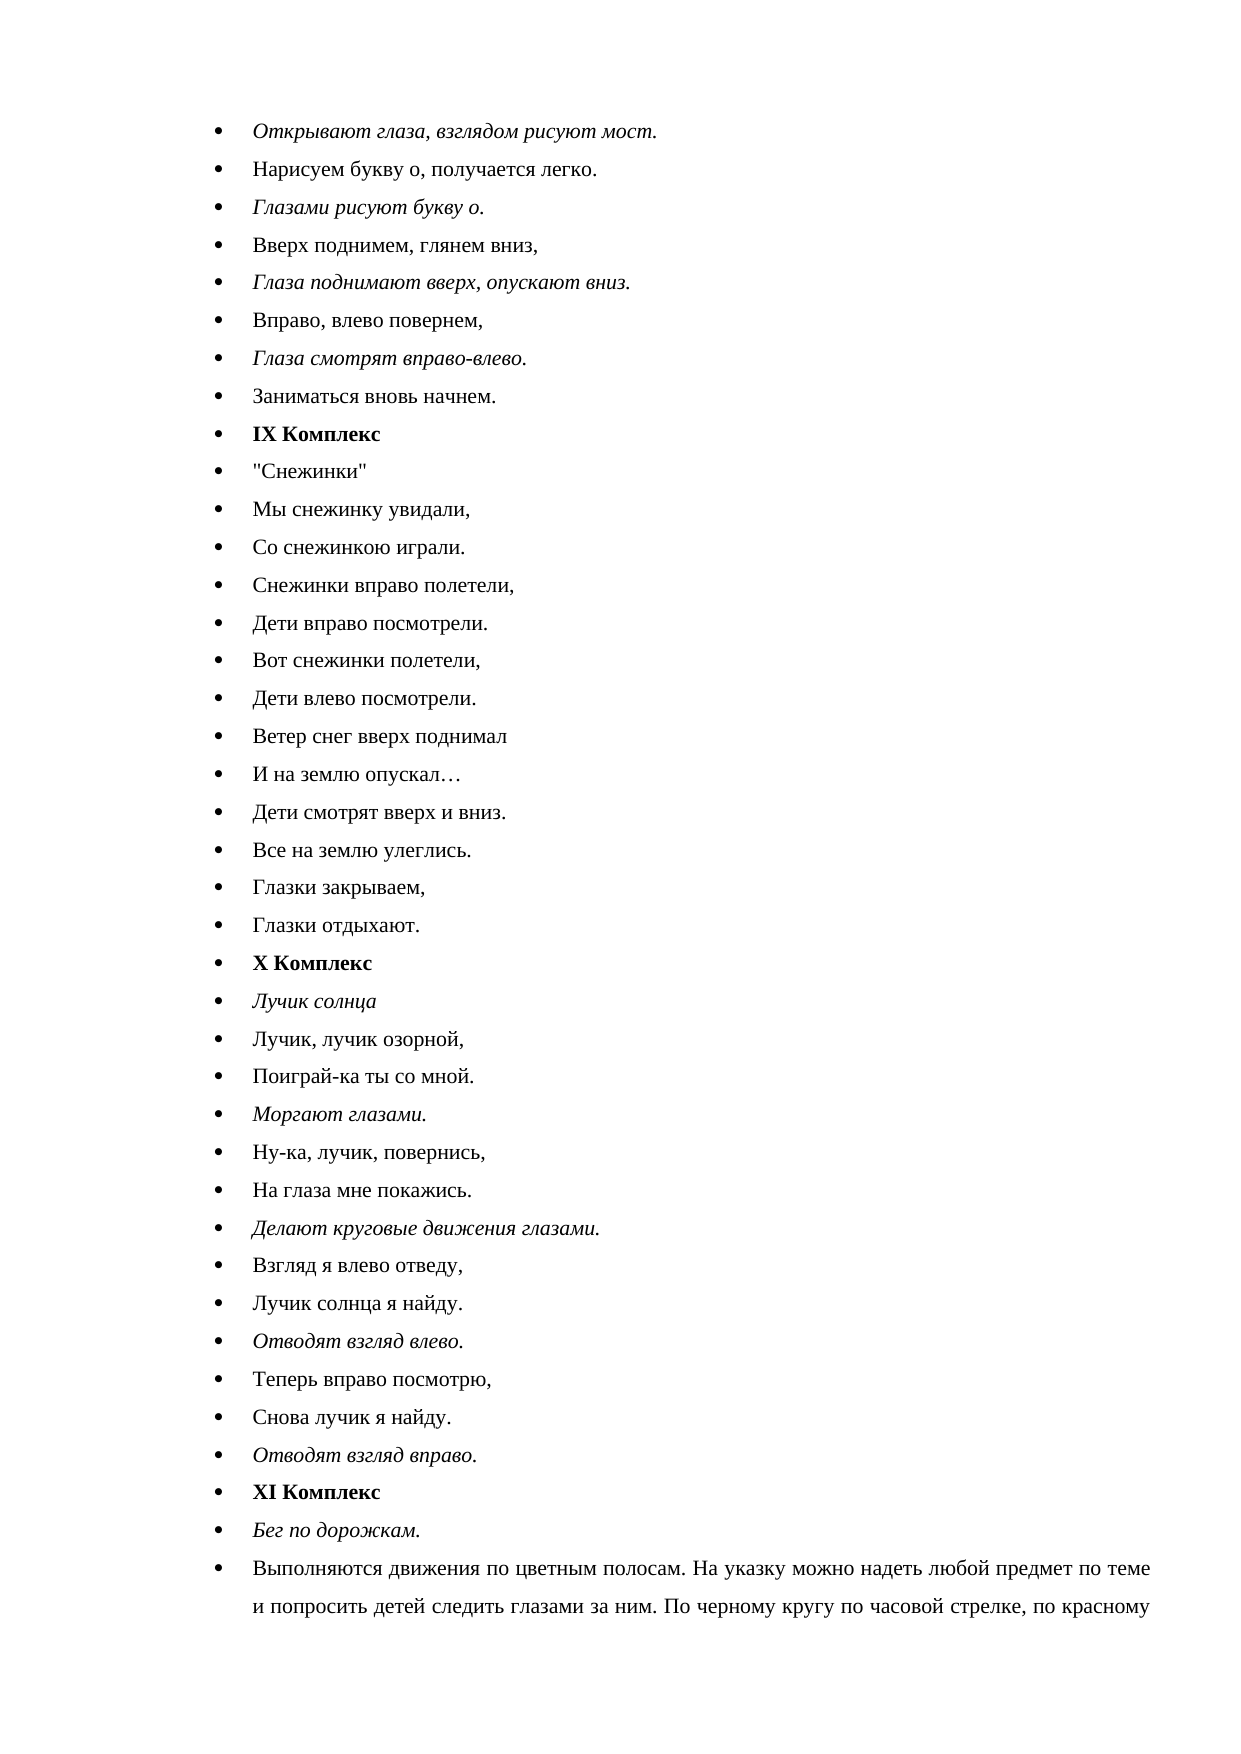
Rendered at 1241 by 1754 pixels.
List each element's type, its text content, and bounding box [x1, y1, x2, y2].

list Вверх поднимем, глянем вниз, [215, 232, 1152, 257]
list Глазами рисуют букву о. [215, 194, 1152, 219]
list Взгляд я влево отведу, [215, 1252, 1152, 1278]
list Лучик солнца [215, 988, 1152, 1013]
list Нарисуем букву о, получается легко. [215, 156, 1152, 181]
list Ну-ка, лучик, повернись, [215, 1139, 1152, 1164]
list "Снежинки" [215, 458, 1152, 484]
list И на землю опускал… [215, 761, 1152, 786]
list IX Комплекс [215, 421, 1152, 446]
list Глаза смотрят вправо-влево. [215, 345, 1152, 370]
list XI Комплекс [215, 1479, 1152, 1504]
list Отводят взгляд влево. [215, 1328, 1152, 1353]
list Моргают глазами. [215, 1101, 1152, 1126]
list Дети вправо посмотрели. [215, 610, 1152, 635]
list Снежинки вправо полетели, [215, 572, 1152, 597]
list Глаза поднимают вверх, опускают вниз. [215, 269, 1152, 294]
list Теперь вправо посмотрю, [215, 1366, 1152, 1391]
list X Комплекс [215, 950, 1152, 975]
list Дети влево посмотрели. [215, 685, 1152, 711]
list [215, 1555, 1152, 1618]
list Дети смотрят вверх и вниз. [215, 799, 1152, 824]
list Поиграй-ка ты со мной. [215, 1063, 1152, 1089]
list Глазки отдыхают. [215, 912, 1152, 937]
list Вот снежинки полетели, [215, 647, 1152, 673]
list Лучик, лучик озорной, [215, 1026, 1152, 1051]
list Со снежинкою играли. [215, 534, 1152, 559]
list Отводят взгляд вправо. [215, 1442, 1152, 1467]
list На глаза мне покажись. [215, 1177, 1152, 1202]
list Лучик солнца я найду. [215, 1290, 1152, 1316]
list Делают круговые движения глазами. [215, 1215, 1152, 1240]
list Снова лучик я найду. [215, 1404, 1152, 1429]
list Все на землю улеглись. [215, 837, 1152, 862]
list Ветер снег вверх поднимал [215, 723, 1152, 748]
list Бег по дорожкам. [215, 1517, 1152, 1542]
list Мы снежинку увидали, [215, 496, 1152, 521]
list Вправо, влево повернем, [215, 307, 1152, 332]
list Глазки закрываем, [215, 874, 1152, 899]
list Заниматься вновь начнем. [215, 383, 1152, 408]
list Открывают глаза, взглядом рисуют мост. [215, 118, 1152, 143]
